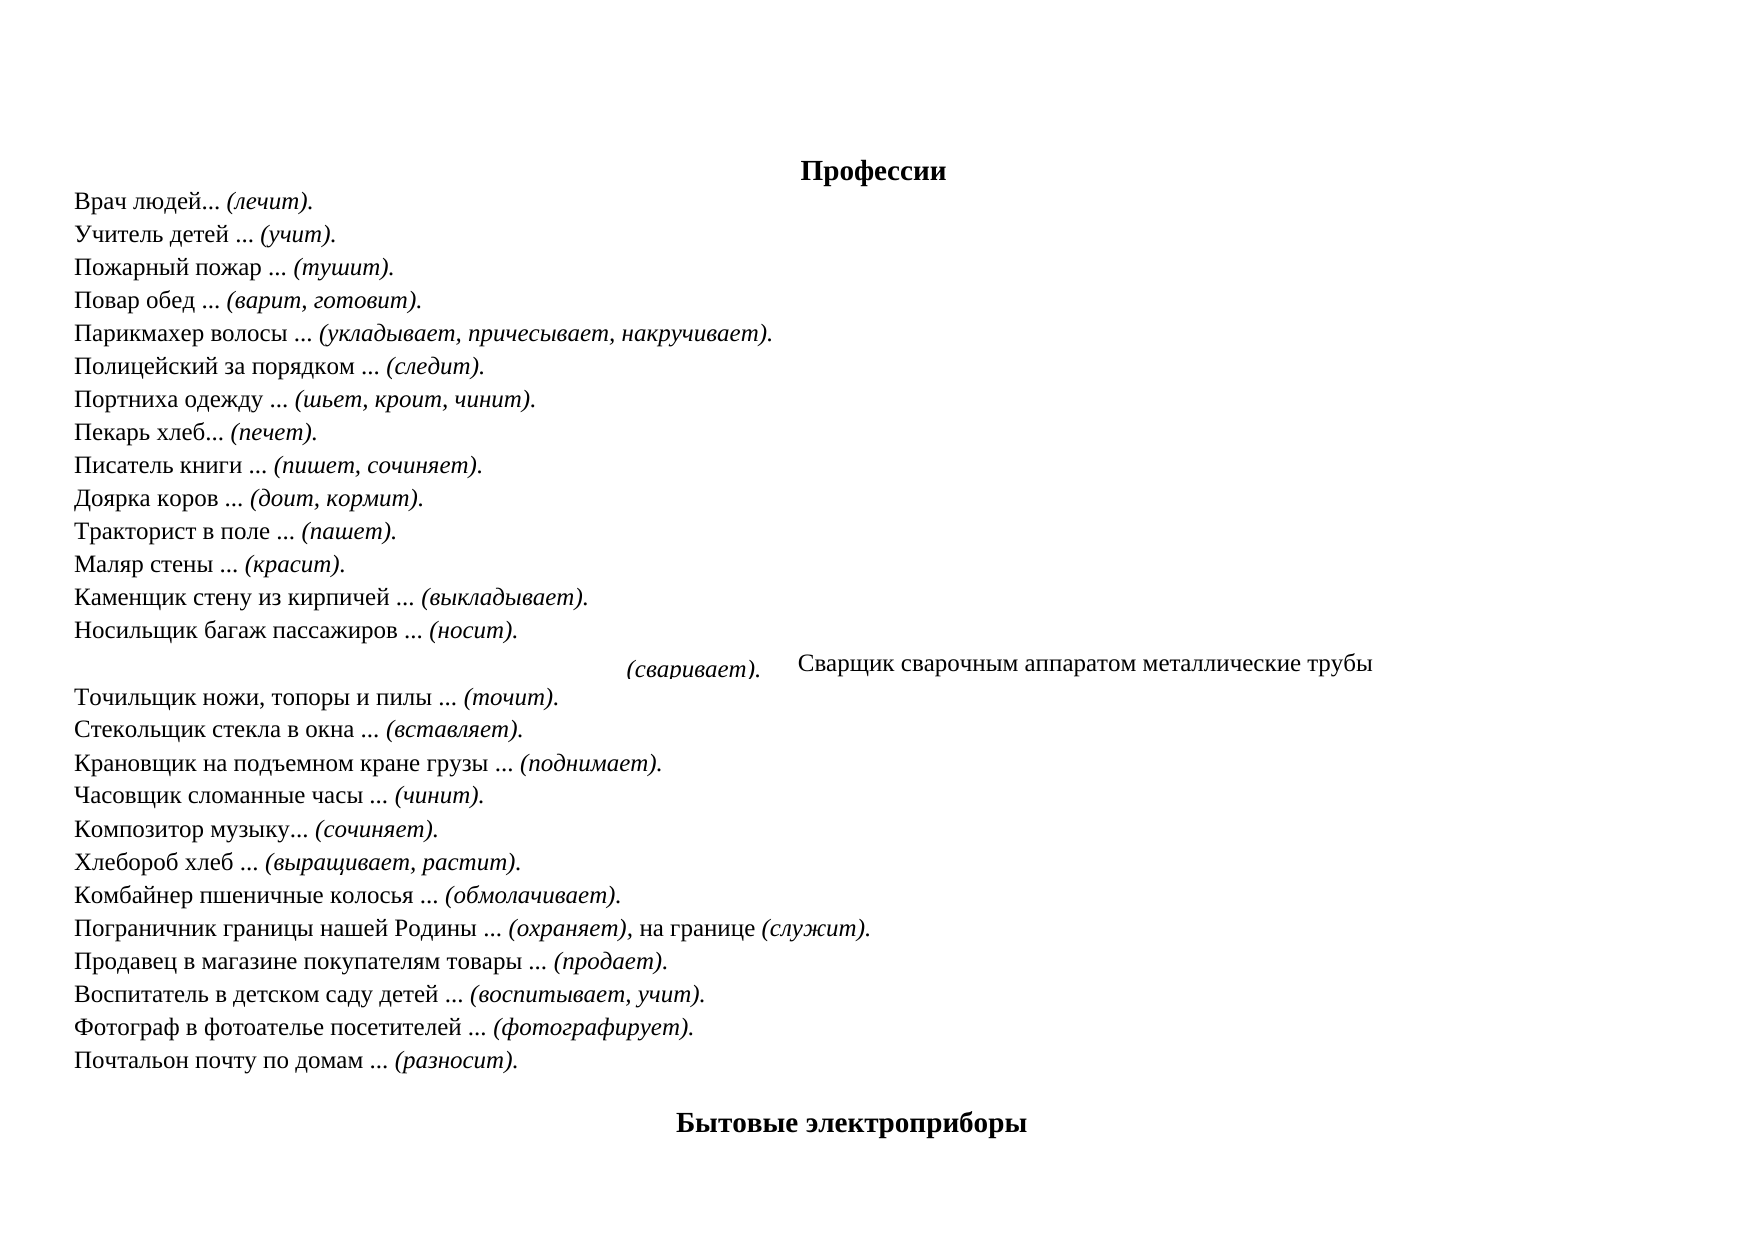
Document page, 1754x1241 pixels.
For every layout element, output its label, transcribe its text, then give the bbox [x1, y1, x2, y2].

text Писатель книги ... (пишет, сочиняет). [44, 450, 1639, 479]
text Стекольщик стекла в окна ... (вставляет). [44, 714, 1639, 743]
text Бытовые электроприборы [44, 1105, 1629, 1138]
text Воспитатель в детском саду детей ... (воспитывает, учит). [44, 979, 1639, 1007]
text (сваривает). [597, 654, 764, 678]
text Композитор музыку... (сочиняет). [44, 814, 1639, 842]
text Учитель детей ... (учит). [44, 219, 1248, 248]
text Фотограф в фотоателье посетителей ... (фотографирует). [44, 1012, 1639, 1041]
text Комбайнер пшеничные колосья ... (обмолачивает). [44, 880, 1639, 908]
text Повар обед ... (варит, готовит). [44, 285, 1639, 314]
text Почтальон почту по домам ... (разносит). [44, 1045, 1639, 1073]
text Профессии [44, 153, 1639, 186]
text Хлебороб хлеб ... (выращивает, растит). [44, 847, 1639, 875]
text Часовщик сломанные часы ... (чинит). [44, 781, 1639, 809]
text Полицейский за порядком ... (следит). [44, 351, 1639, 380]
text Маляр стены ... (красит). [44, 549, 1639, 578]
text Тракторист в поле ... (пашет). [44, 516, 1639, 545]
text Врач людей... (лечит). [44, 186, 1248, 215]
text Парикмахер волосы ... (укладывает, причесывает, накручивает). [44, 318, 1639, 347]
text Крановщик на подъемном кране грузы ... (поднимает). [44, 748, 1639, 776]
text Портниха одежду ... (шьет, кроит, чинит). [44, 384, 1639, 413]
text Каменщик стену из кирпичей ... (выкладывает). [44, 582, 1639, 611]
text Продавец в магазине покупателям товары ... (продает). [44, 946, 1639, 974]
text Точильщик ножи, топоры и пилы ... (точит). [44, 682, 1639, 710]
text Пожарный пожар ... (тушит). [44, 252, 1639, 281]
text Носильщик багаж пассажиров ... (носит). [44, 616, 1639, 644]
text Доярка коров ... (доит, кормит). [44, 483, 1639, 512]
text Пограничник границы нашей Родины ... (охраняет), на границе (служит). [44, 913, 1639, 941]
text Сварщик сварочным аппаратом металлические трубы [44, 648, 1639, 677]
text Пекарь хлеб... (печет). [44, 417, 1639, 446]
